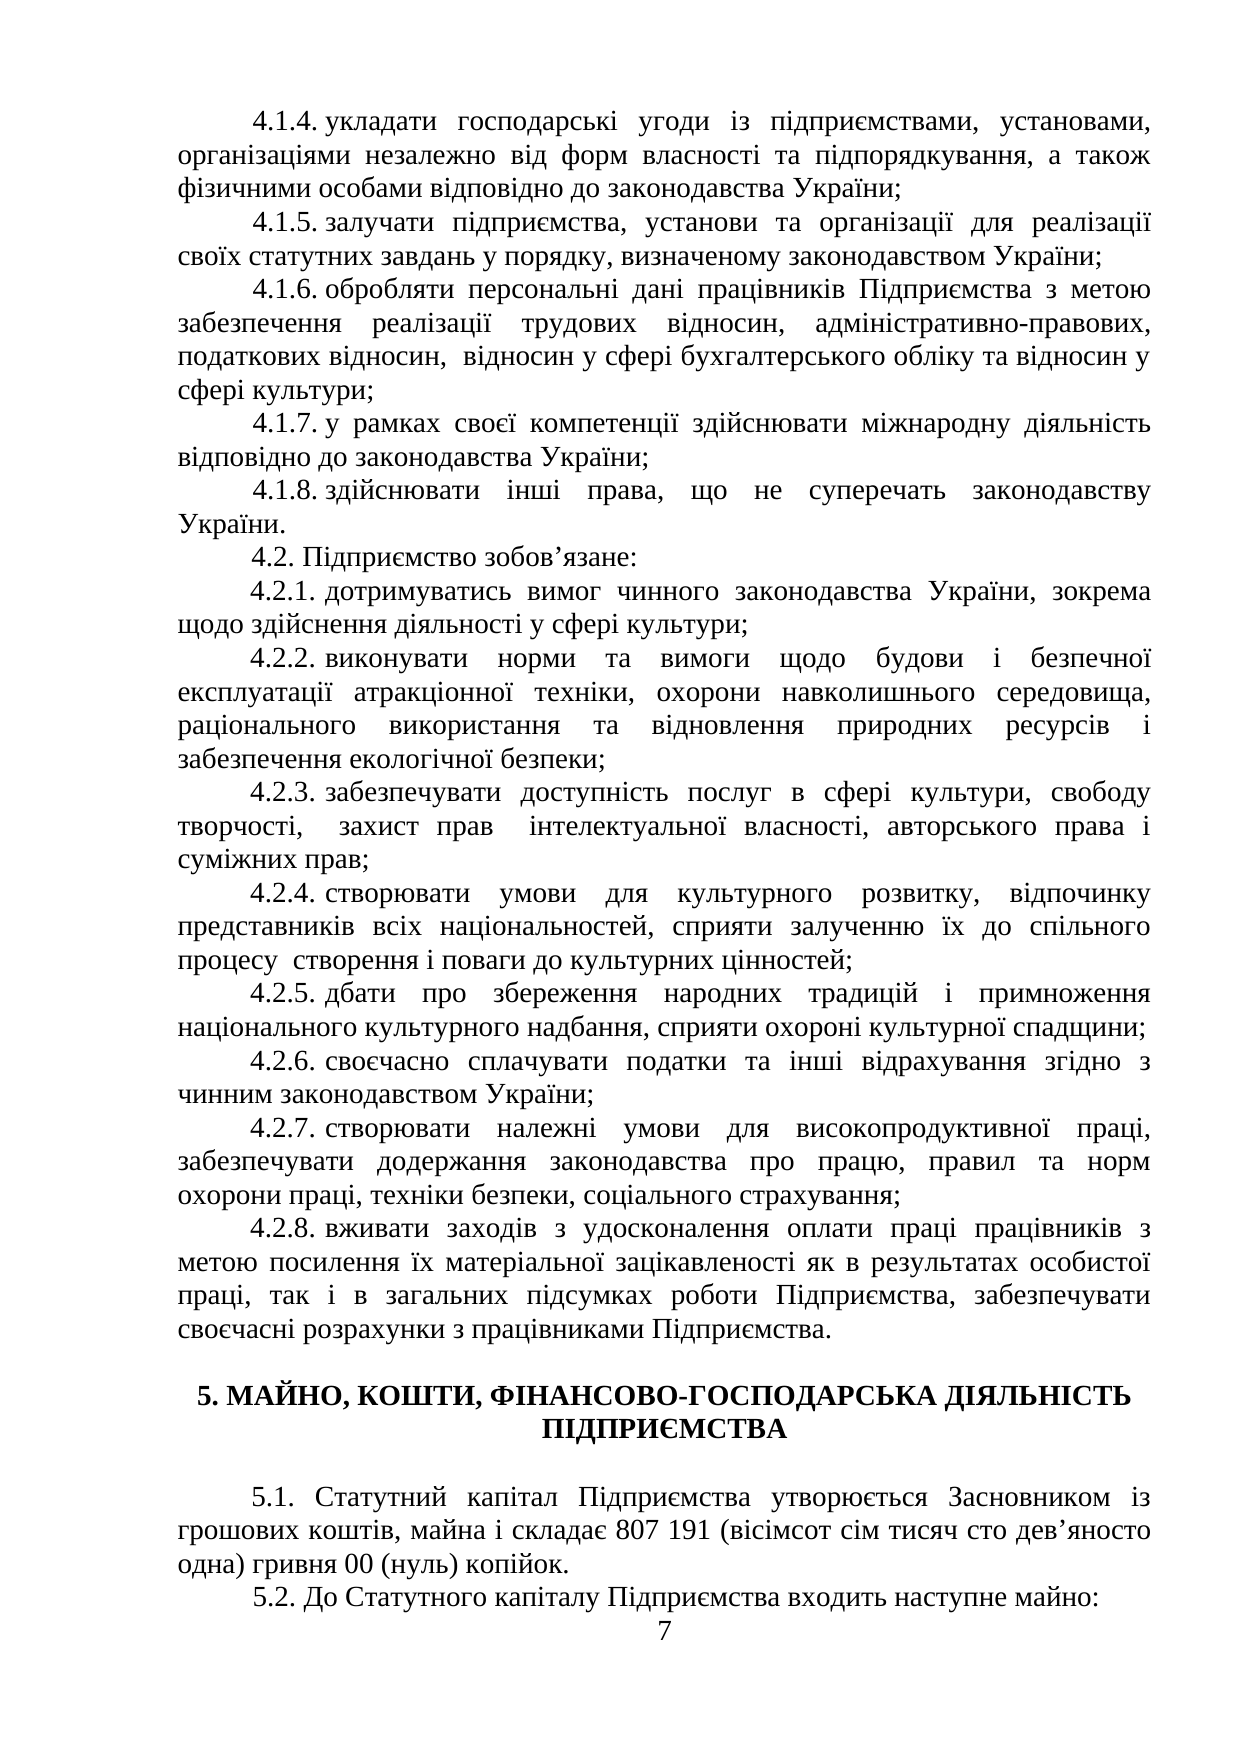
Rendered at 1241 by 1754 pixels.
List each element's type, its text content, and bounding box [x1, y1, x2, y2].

text 5. МАЙНО, КОШТИ, ФІНАНСОВО-ГОСПОДАРСЬКА ДІЯЛЬНІСТЬ ПІДПРИЄМСТВА [177, 1378, 1152, 1445]
list вживати заходів з удосконалення оплати праці працівників з метою посилення їх матеріальної зацікавленості як в результатах особистої праці, так і в загальних підсумках роботи Підприємства, забезпечувати своєчасні розрахунки з працівниками Підприємства. [177, 1210, 1152, 1344]
text 5.1. Статутний капітал Підприємства утворюється Засновником із грошових коштів, майна і складає 807 191 (вісімсот сім тисяч сто дев’яносто одна) гривня 00 (нуль) копійок. [177, 1479, 1152, 1579]
list обробляти персональні дані працівників Підприємства з метою забезпечення реалізації трудових відносин, адміністративно-правових, податкових відносин, відносин у сфері бухгалтерського обліку та відносин у сфері культури; [177, 271, 1152, 405]
text 5.2. До Статутного капіталу Підприємства входить наступне майно: [177, 1579, 1152, 1613]
list дотримуватись вимог чинного законодавства України, зокрема щодо здійснення діяльності у сфері культури; [177, 573, 1152, 640]
list створювати умови для культурного розвитку, відпочинку представників всіх національностей, сприяти залученню їх до спільного процесу створення і поваги до культурних цінностей; [177, 875, 1152, 976]
list залучати підприємства, установи та організації для реалізації своїх статутних завдань у порядку, визначеному законодавством України; [177, 204, 1152, 271]
list забезпечувати доступність послуг в сфері культури, свободу творчості, захист прав інтелектуальної власності, авторського права і суміжних прав; [177, 774, 1152, 875]
list здійснювати інші права, що не суперечать законодавству України. [177, 472, 1152, 539]
list у рамках своєї компетенції здійснювати міжнародну діяльність відповідно до законодавства України; [177, 405, 1152, 472]
text 4.2. Підприємство зобов’язане: [177, 539, 1152, 573]
list укладати господарські угоди із підприємствами, установами, організаціями незалежно від форм власності та підпорядкування, а також фізичними особами відповідно до законодавства України; [177, 103, 1152, 204]
list дбати про збереження народних традицій і примноження національного культурного надбання, сприяти охороні культурної спадщини; [177, 976, 1152, 1043]
list своєчасно сплачувати податки та інші відрахування згідно з чинним законодавством України; [177, 1043, 1152, 1110]
list виконувати норми та вимоги щодо будови і безпечної експлуатації атракціонної техніки, охорони навколишнього середовища, раціонального використання та відновлення природних ресурсів і забезпечення екологічної безпеки; [177, 640, 1152, 774]
list створювати належні умови для високопродуктивної праці, забезпечувати додержання законодавства про працю, правил та норм охорони праці, техніки безпеки, соціального страхування; [177, 1110, 1152, 1210]
